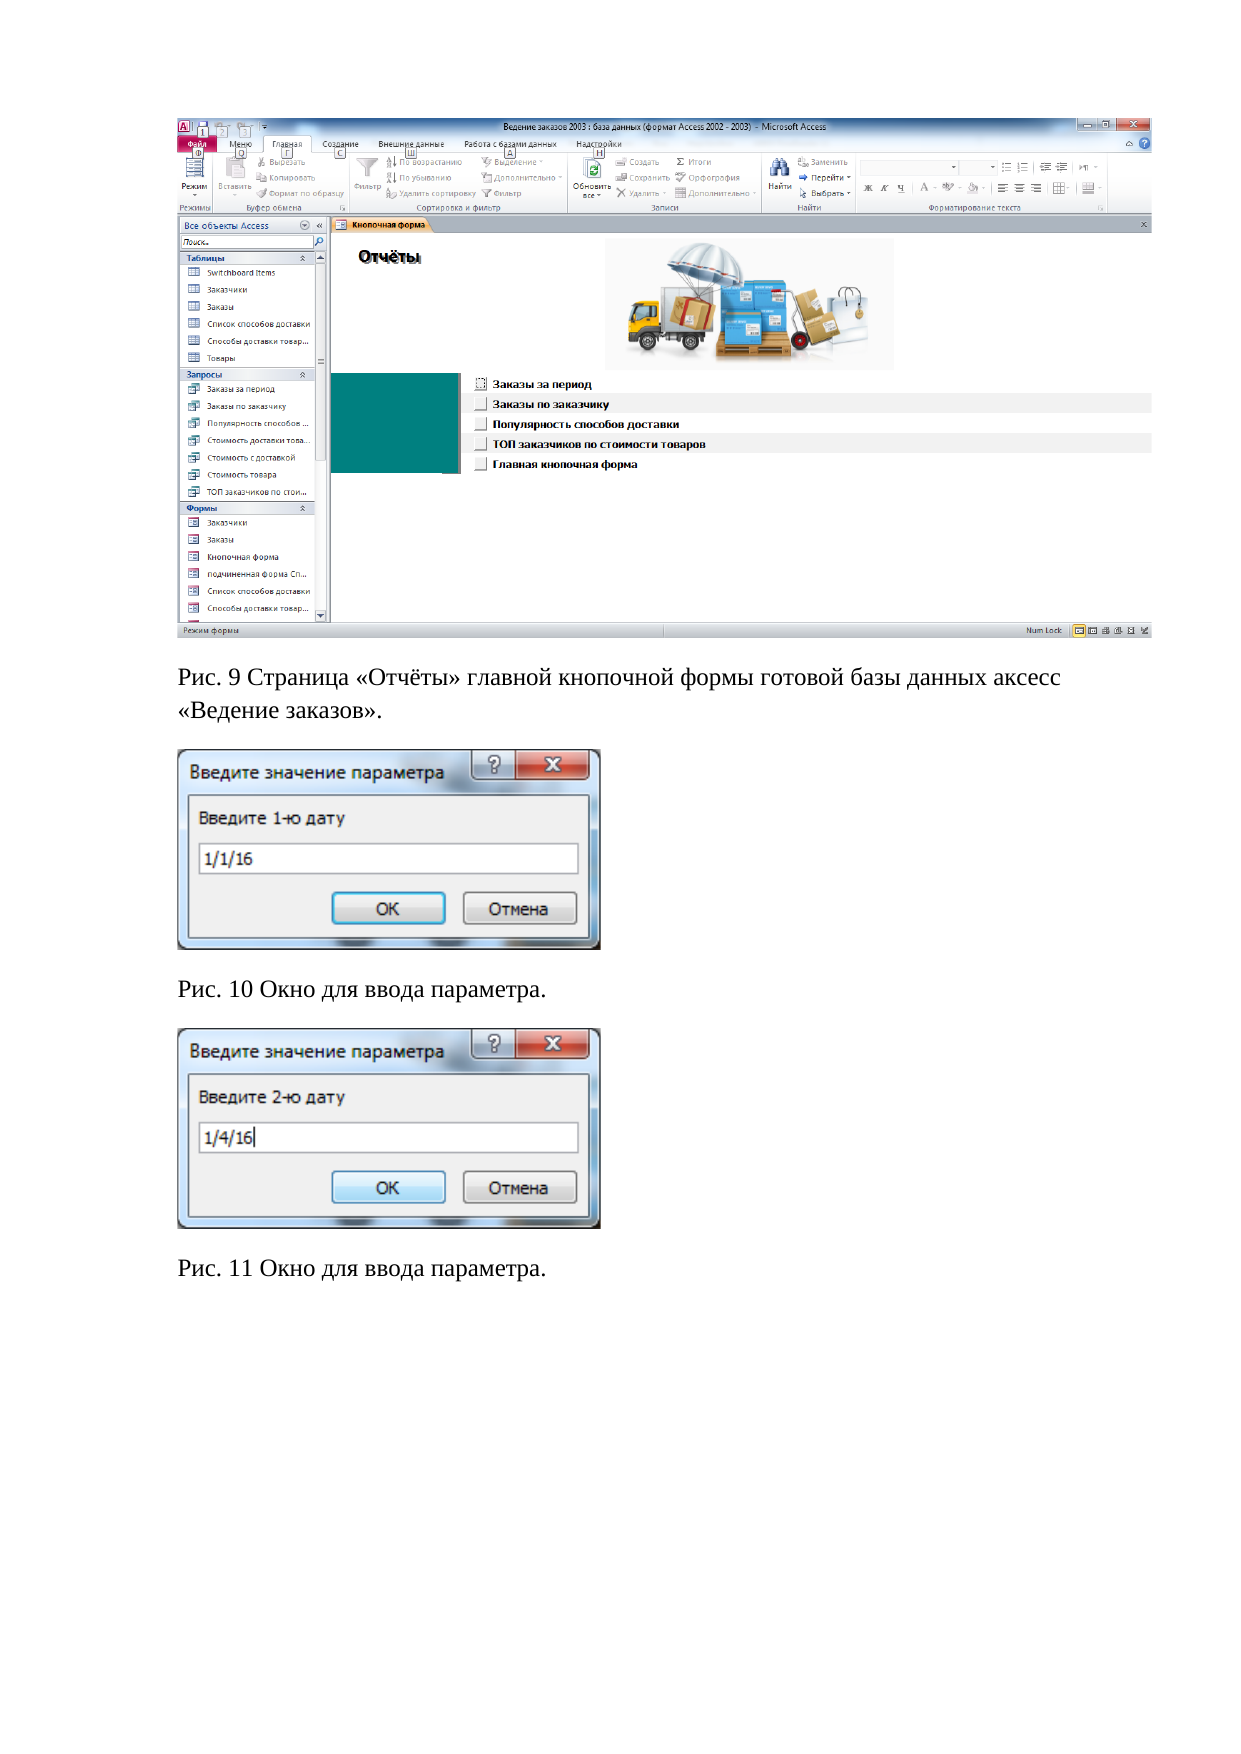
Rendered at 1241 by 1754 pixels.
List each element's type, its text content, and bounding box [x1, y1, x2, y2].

text Рис. 11 Окно для ввода параметра. [177, 1253, 1152, 1282]
text Рис. 10 Окно для ввода параметра. [177, 974, 1152, 1003]
picture [177, 749, 601, 950]
picture [177, 1028, 601, 1229]
picture [177, 118, 1152, 638]
text Рис. 9 Страница «Отчёты» главной кнопочной формы готовой базы данных аксесс «Ведение заказов». [177, 662, 1152, 724]
